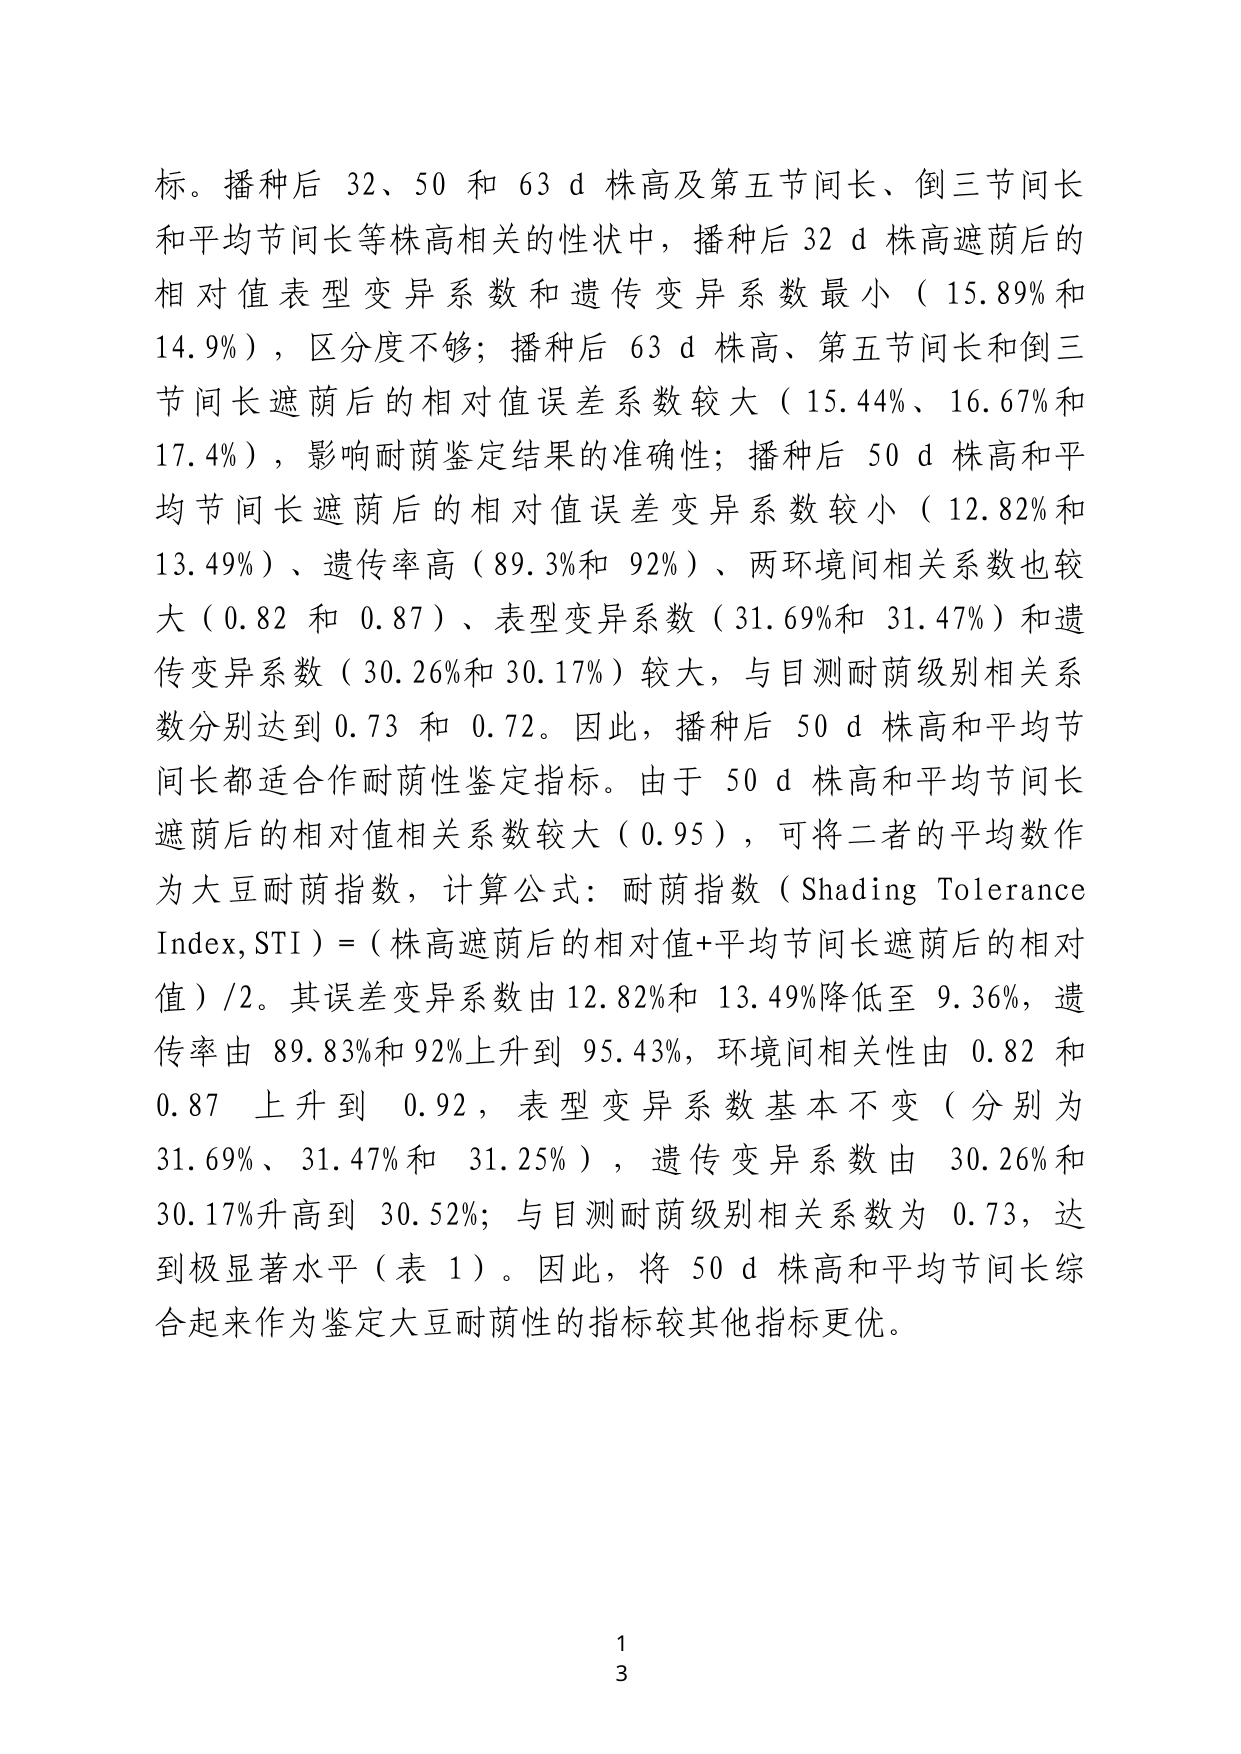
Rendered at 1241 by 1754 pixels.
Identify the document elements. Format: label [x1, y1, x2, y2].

text [153, 153, 1087, 1345]
